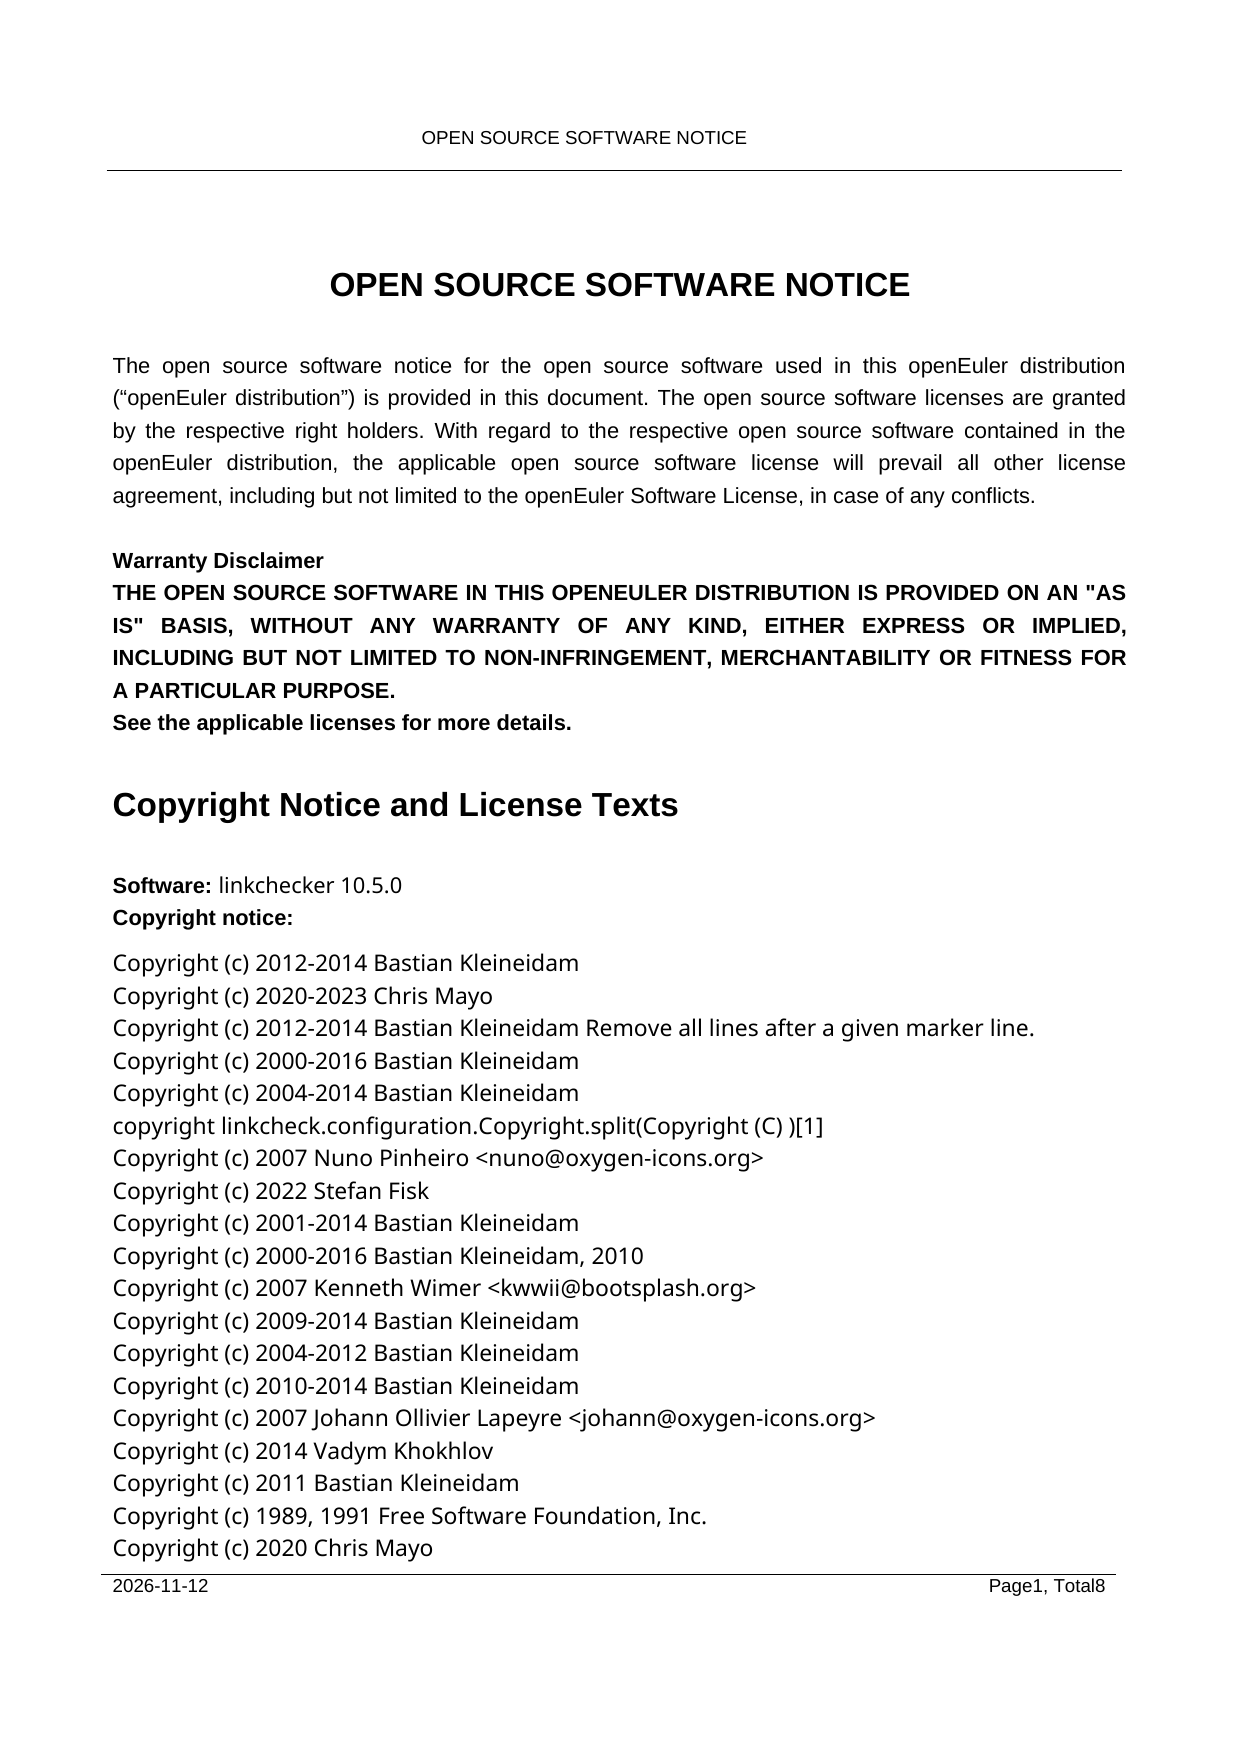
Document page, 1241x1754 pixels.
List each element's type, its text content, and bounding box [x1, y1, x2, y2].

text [112, 947, 1128, 1564]
text Copyright notice: [112, 901, 1128, 934]
text Warranty Disclaimer [112, 544, 1128, 576]
text THE OPEN SOURCE SOFTWARE IN THIS OPENEULER DISTRIBUTION IS PROVIDED ON AN "AS IS" BASIS, WITHOUT ANY WARRANTY OF ANY KIND, EITHER EXPRESS OR IMPLIED, INCLUDING BUT NOT LIMITED TO NON-INFRINGEMENT, MERCHANTABILITY OR FITNESS FOR A PARTICULAR PURPOSE. See the applicable licenses for more details. [112, 576, 1128, 739]
text The open source software notice for the open source software used in this openEuler distribution (“openEuler distribution”) is provided in this document. The open source software licenses are granted by the respective right holders. With regard to the respective open source software contained in the openEuler distribution, the applicable open source software license will prevail all other license agreement, including but not limited to the openEuler Software License, in case of any conflicts. [112, 349, 1128, 511]
title Software: linkchecker 10.5.0 [112, 869, 1128, 901]
text OPEN SOURCE SOFTWARE NOTICE [112, 251, 1128, 316]
text Copyright Notice and License Texts [112, 771, 1128, 836]
